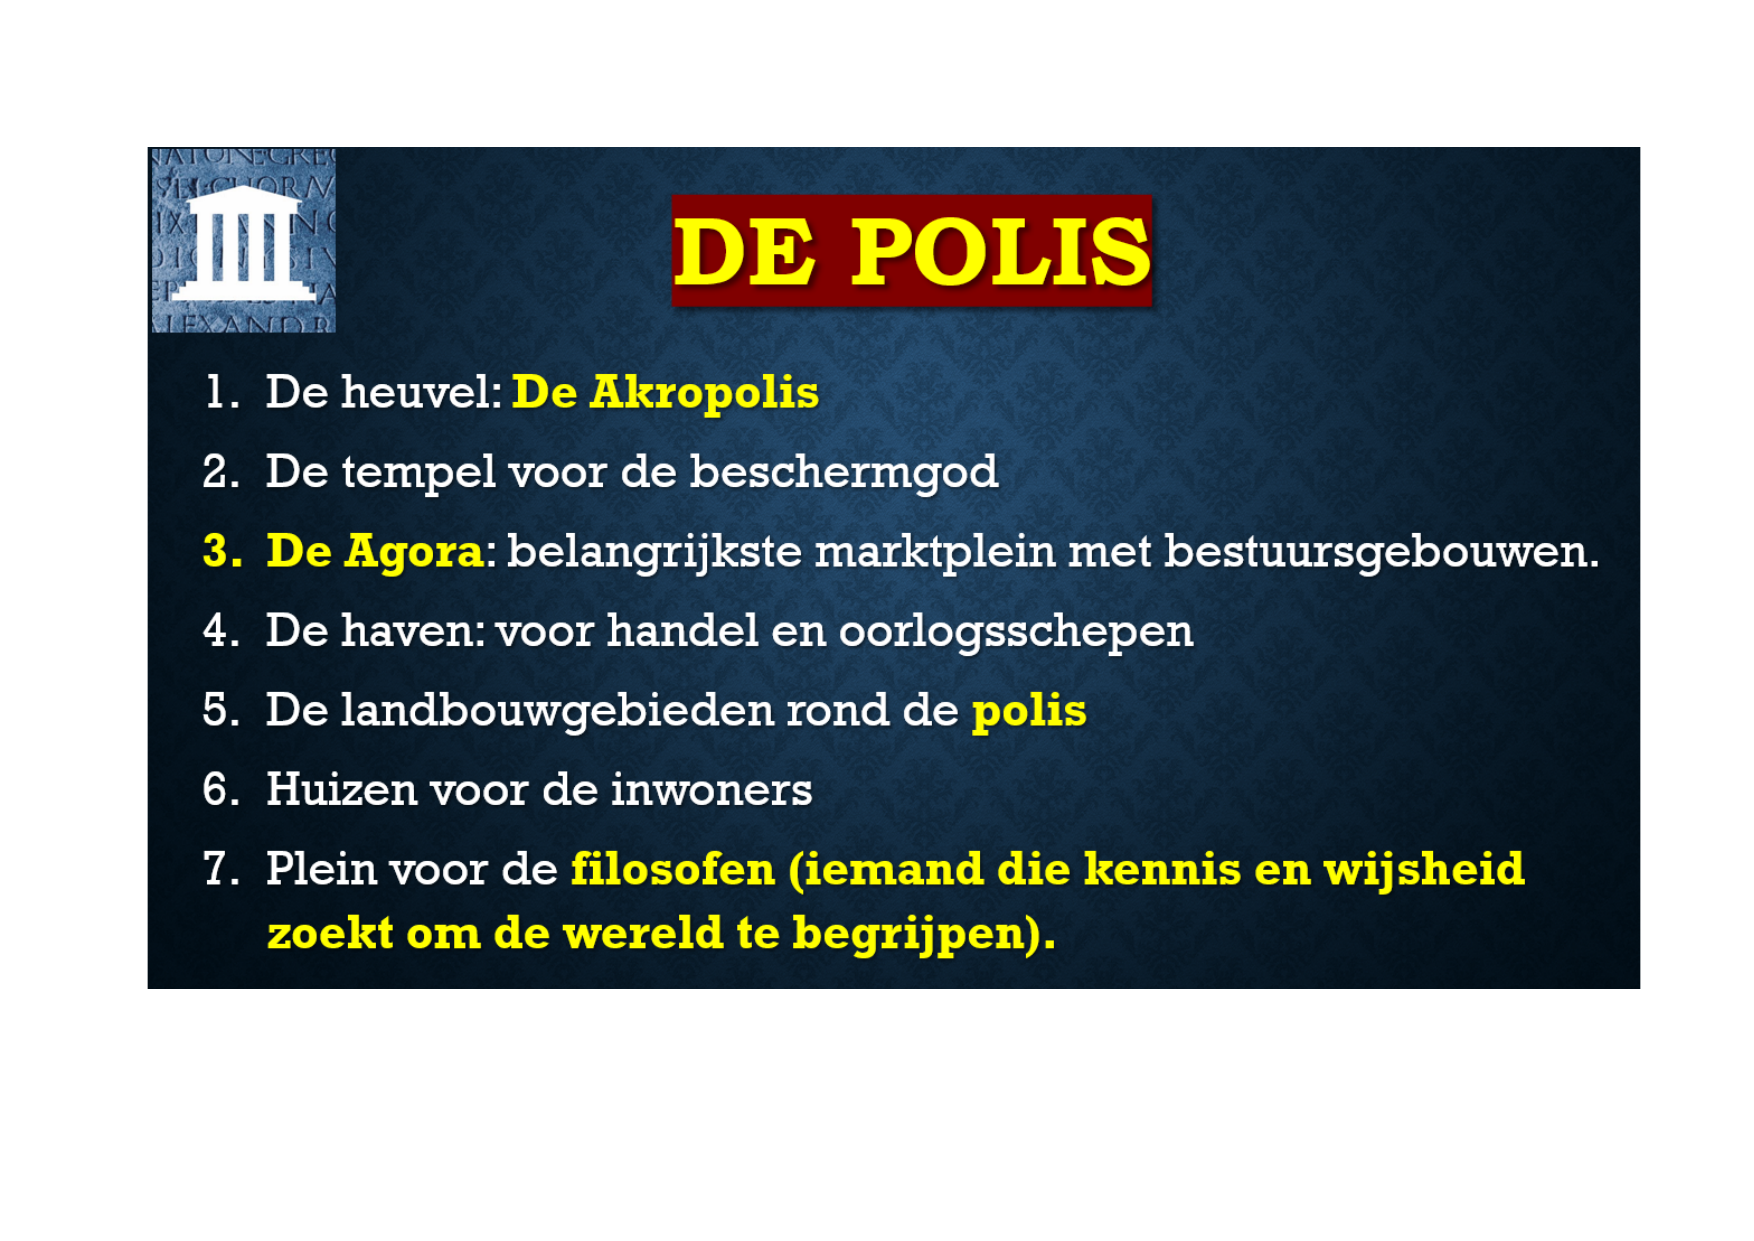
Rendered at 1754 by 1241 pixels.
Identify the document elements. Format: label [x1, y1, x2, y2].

picture [147, 147, 1641, 989]
